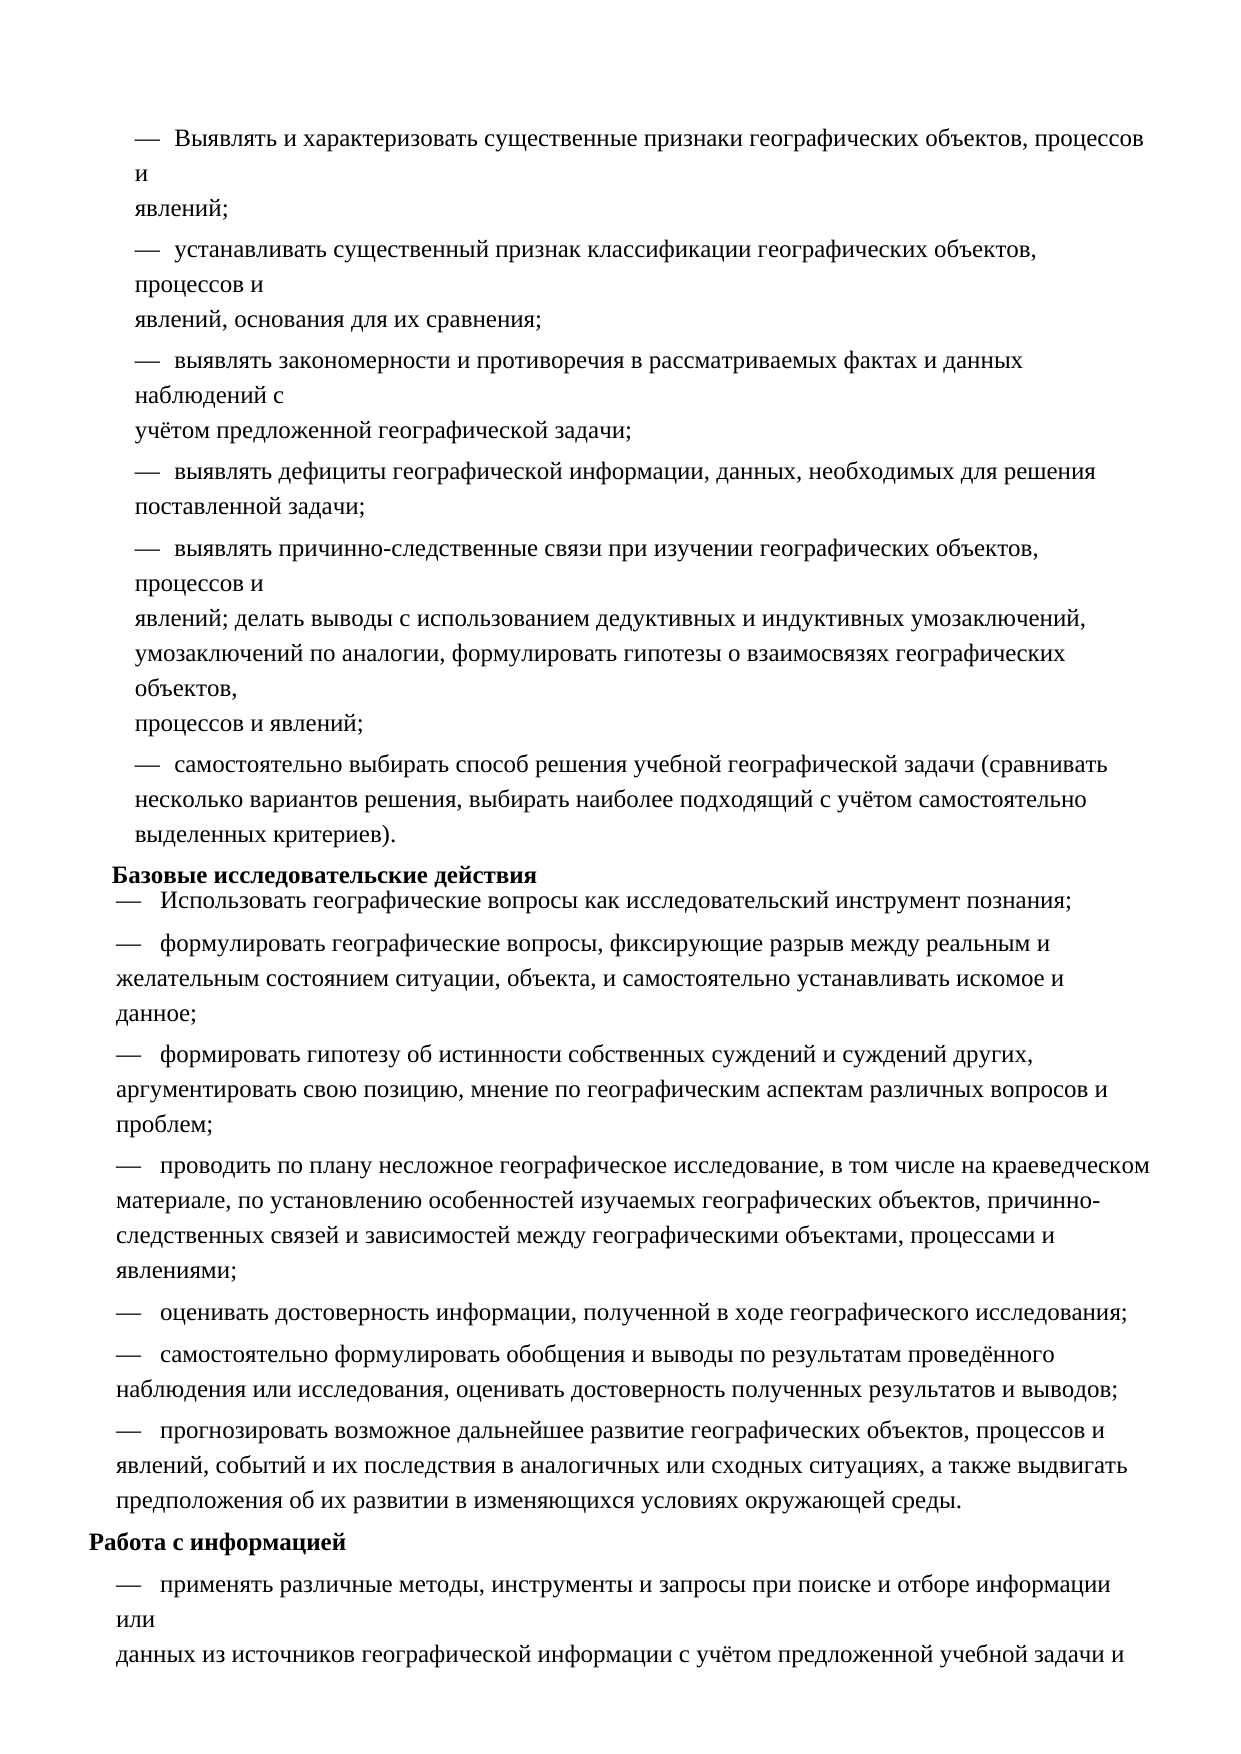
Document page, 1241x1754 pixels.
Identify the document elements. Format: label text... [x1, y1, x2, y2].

list выявлять дефициты географической информации, данных, необходимых для решения поставленной задачи; [134, 452, 1152, 522]
list выявлять закономерности и противоречия в рассматриваемых фактах и данных наблюдений с учётом предложенной географической задачи; [134, 341, 1152, 446]
list самостоятельно выбирать способ решения учебной географической задачи (сравнивать несколько вариантов решения, выбирать наиболее подходящий с учётом самостоятельно выделенных критериев). [134, 744, 1152, 849]
text Работа с информацией [89, 1530, 1152, 1555]
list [116, 1564, 1152, 1669]
list формировать гипотезу об истинности собственных суждений и суждений других, аргументировать свою позицию, мнение по географическим аспектам различных вопросов и проблем; [116, 1034, 1152, 1139]
list формулировать географические вопросы, фиксирующие разрыв между реальным и желательным состоянием ситуации, объекта, и самостоятельно устанавливать искомое и данное; [116, 923, 1152, 1028]
list Выявлять и характеризовать существенные признаки географических объектов, процессов и явлений; [134, 118, 1152, 223]
list прогнозировать возможное дальнейшее развитие географических объектов, процессов и явлений, событий и их последствия в аналогичных или сходных ситуациях, а также выдвигать предположения об их развитии в изменяющихся условиях окружающей среды. [116, 1411, 1152, 1516]
text Базовые исследовательские действия [89, 864, 1152, 889]
list Использовать географические вопросы как исследовательский инструмент познания; [116, 889, 1152, 914]
list проводить по плану несложное географическое исследование, в том числе на краеведческом материале, по установлению особенностей изучаемых географических объектов, причинно- следственных связей и зависимостей между географическими объектами, процессами и явлениями; [116, 1146, 1152, 1286]
list самостоятельно формулировать обобщения и выводы по результатам проведённого наблюдения или исследования, оценивать достоверность полученных результатов и выводов; [116, 1334, 1152, 1404]
list оценивать достоверность информации, полученной в ходе географического исследования; [116, 1300, 1152, 1325]
list устанавливать существенный признак классификации географических объектов, процессов и явлений, основания для их сравнения; [134, 229, 1152, 334]
list выявлять причинно-следственные связи при изучении географических объектов, процессов и явлений; делать выводы с использованием дедуктивных и индуктивных умозаключений, умозаключений по аналогии, формулировать гипотезы о взаимосвязях географических объектов, процессов и явлений; [134, 528, 1152, 738]
